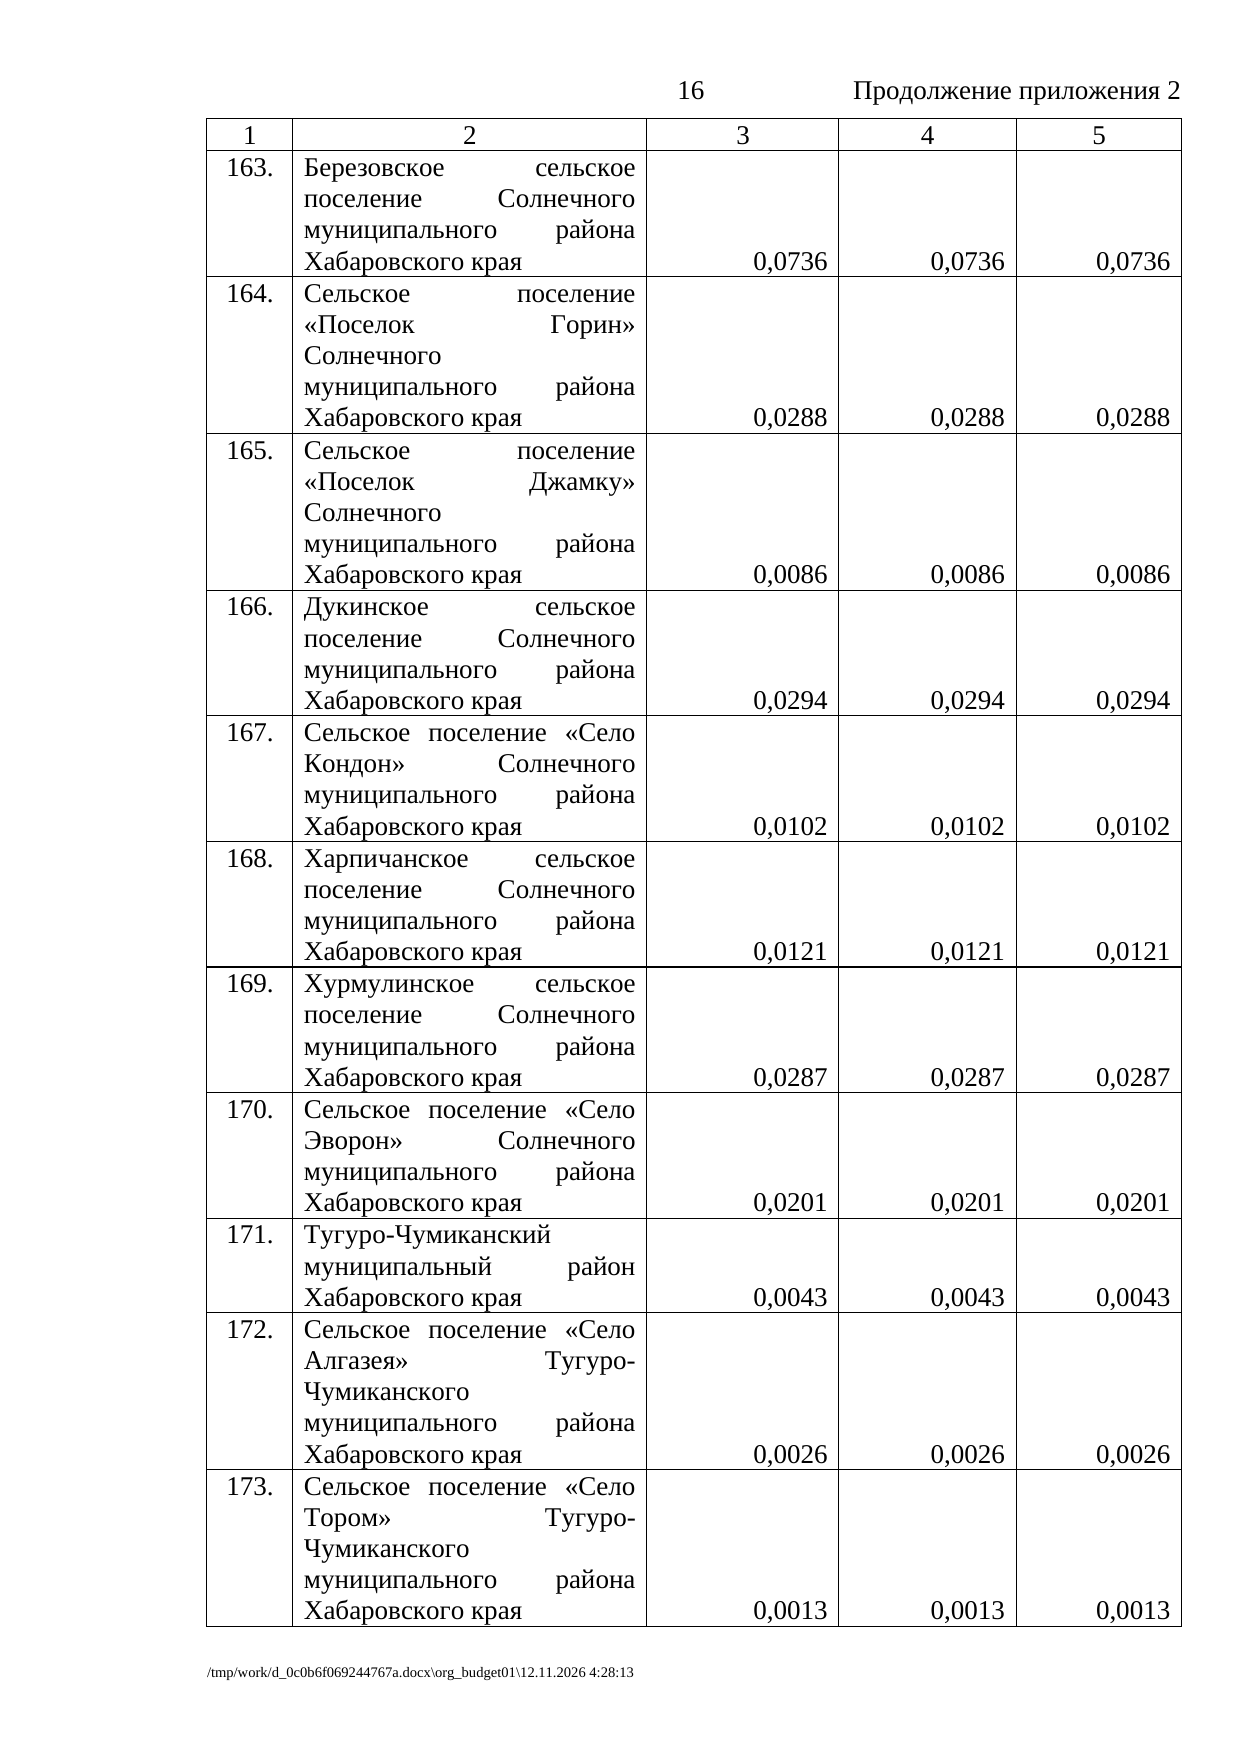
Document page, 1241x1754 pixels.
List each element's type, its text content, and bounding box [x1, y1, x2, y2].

table_cell 0,0013 [647, 1470, 838, 1626]
table_cell Сельское поселение «Село Алгазея» Тугуро-Чумиканского муниципального района Хабаровского края [293, 1313, 646, 1469]
table_cell 0,0288 [1017, 277, 1181, 433]
table_cell 170. [207, 1093, 292, 1218]
table_header 5 [1017, 119, 1181, 150]
table_cell 0,0736 [839, 151, 1016, 276]
table_cell 0,0026 [647, 1313, 838, 1469]
table_cell 166. [207, 591, 292, 715]
table_cell 0,0043 [647, 1219, 838, 1312]
table_cell 168. [207, 842, 292, 966]
table_cell Харпичанское сельское поселение Солнечного муниципального района Хабаровского края [293, 842, 646, 966]
table_cell 0,0121 [647, 842, 838, 966]
table_cell Березовское сельское поселение Солнечного муниципального района Хабаровского края [293, 151, 646, 276]
table_cell 0,0086 [839, 434, 1016, 589]
table_cell 0,0201 [839, 1093, 1016, 1218]
table_cell 165. [207, 434, 292, 589]
table_cell 164. [207, 277, 292, 433]
table_cell 0,0013 [1017, 1470, 1181, 1626]
table_cell 0,0121 [1017, 842, 1181, 966]
table_cell 0,0201 [1017, 1093, 1181, 1218]
table_cell 0,0287 [839, 968, 1016, 1092]
table_cell 0,0736 [647, 151, 838, 276]
table_cell 0,0201 [647, 1093, 838, 1218]
table_cell 167. [207, 716, 292, 841]
table_cell 0,0294 [839, 591, 1016, 715]
table_cell 0,0086 [1017, 434, 1181, 589]
table_cell Сельское поселение «Поселок Джамку» Солнечного муниципального района Хабаровского края [293, 434, 646, 589]
table_cell 0,0121 [839, 842, 1016, 966]
table_cell Хурмулинское сельское поселение Солнечного муниципального района Хабаровского края [293, 968, 646, 1092]
table_cell 0,0026 [839, 1313, 1016, 1469]
table_cell 0,0294 [647, 591, 838, 715]
table_cell 0,0288 [839, 277, 1016, 433]
table_cell 163. [207, 151, 292, 276]
table_cell Сельское поселение «Село Тором» Тугуро-Чумиканского муниципального района Хабаровского края [293, 1470, 646, 1626]
table_cell 171. [207, 1219, 292, 1312]
table_cell Сельское поселение «Село Кондон» Солнечного муниципального района Хабаровского края [293, 716, 646, 841]
table_cell 0,0026 [1017, 1313, 1181, 1469]
table_header 3 [647, 119, 838, 150]
table_cell 0,0288 [647, 277, 838, 433]
table_cell 173. [207, 1470, 292, 1626]
table_cell 0,0102 [839, 716, 1016, 841]
table_cell 172. [207, 1313, 292, 1469]
table_cell 0,0287 [647, 968, 838, 1092]
table_cell Сельское поселение «Село Эворон» Солнечного муниципального района Хабаровского края [293, 1093, 646, 1218]
table_cell 169. [207, 968, 292, 1092]
table_cell 0,0043 [839, 1219, 1016, 1312]
table_cell 0,0086 [647, 434, 838, 589]
table_cell Дукинское сельское поселение Солнечного муниципального района Хабаровского края [293, 591, 646, 715]
table_header 4 [839, 119, 1016, 150]
table_cell 0,0102 [1017, 716, 1181, 841]
table_cell Тугуро-Чумиканский муниципальный район Хабаровского края [293, 1219, 646, 1312]
table_cell 0,0102 [647, 716, 838, 841]
table_cell 0,0736 [1017, 151, 1181, 276]
table_header 1 [207, 119, 292, 150]
table_cell Сельское поселение «Поселок Горин» Солнечного муниципального района Хабаровского края [293, 277, 646, 433]
table_cell 0,0294 [1017, 591, 1181, 715]
table_cell 0,0043 [1017, 1219, 1181, 1312]
table_cell 0,0013 [839, 1470, 1016, 1626]
table_cell 0,0287 [1017, 968, 1181, 1092]
table_header 2 [293, 119, 646, 150]
